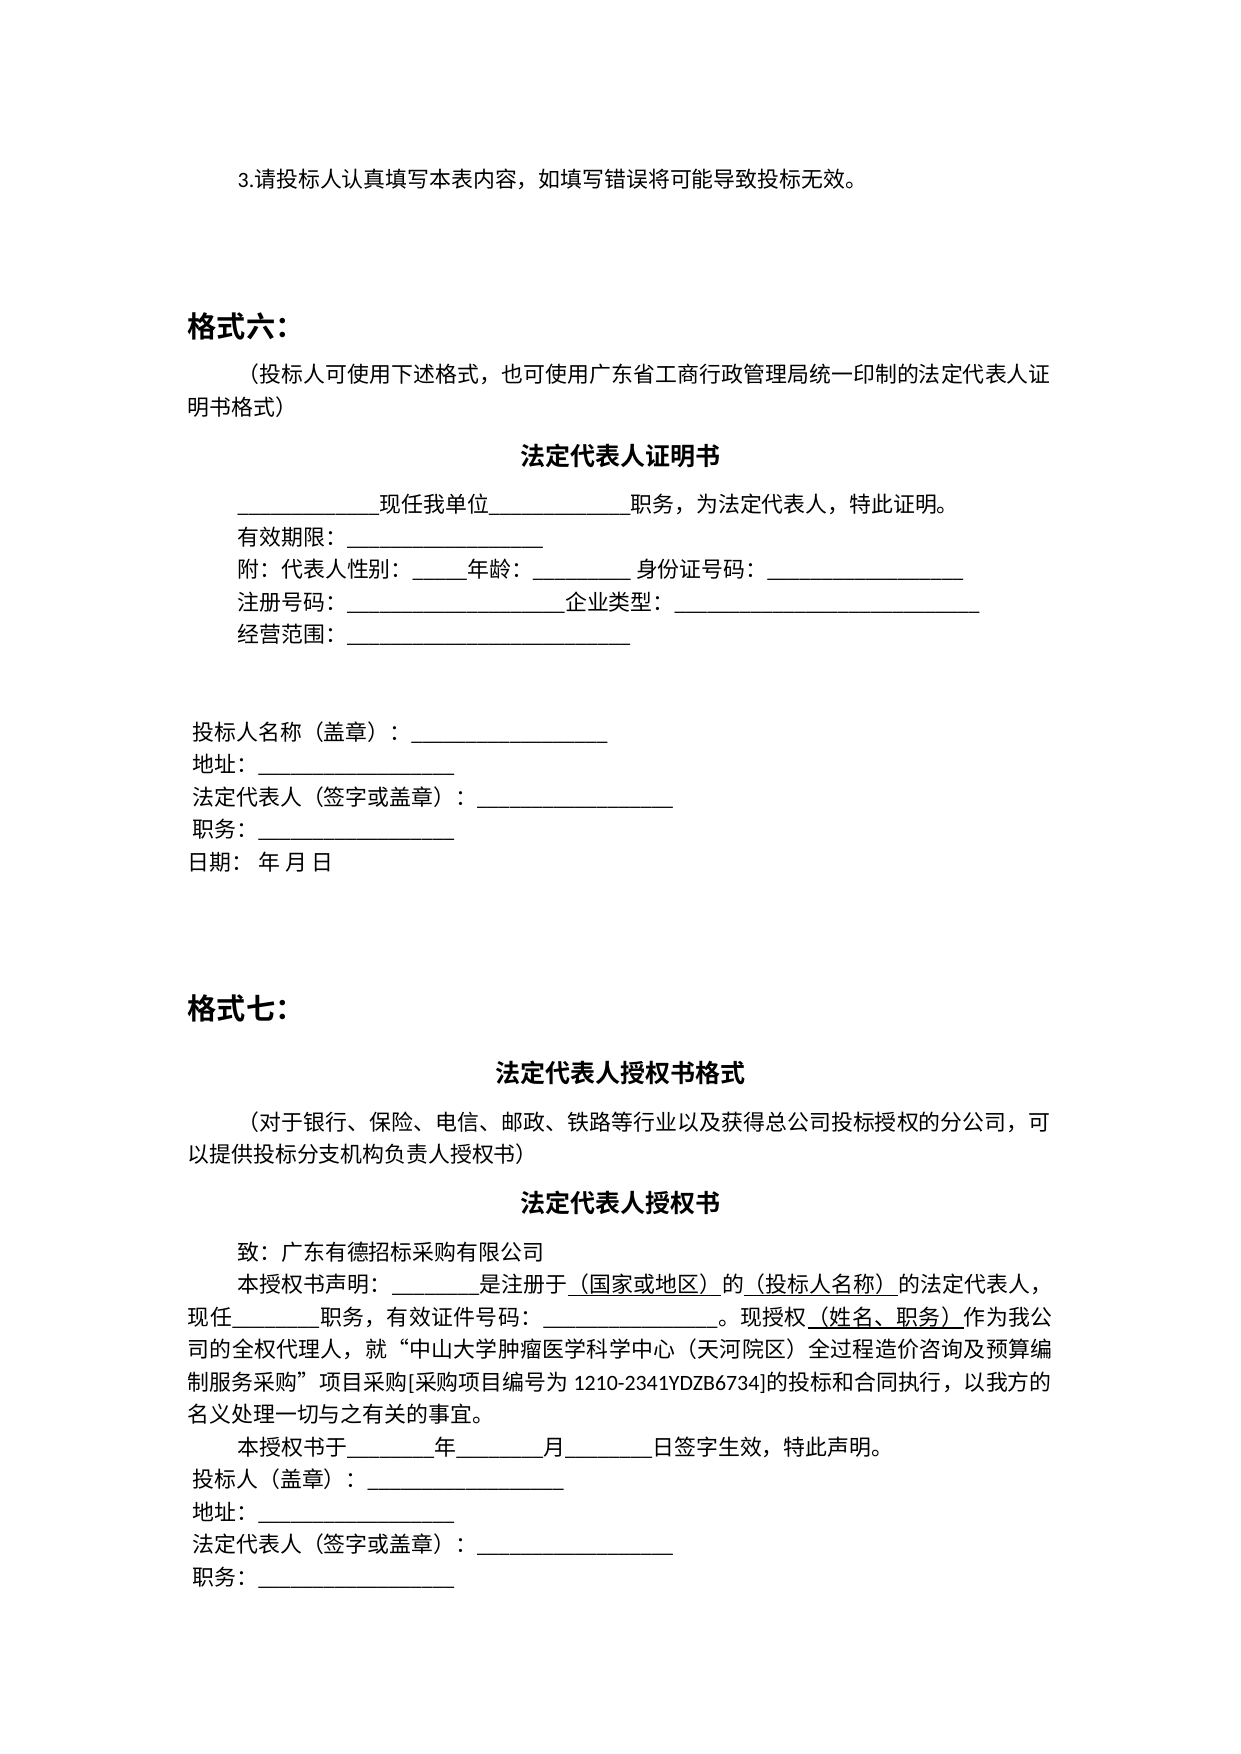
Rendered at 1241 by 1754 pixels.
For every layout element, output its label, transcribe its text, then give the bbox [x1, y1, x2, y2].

text 格式七： [187, 974, 1053, 1039]
text （投标人可使用下述格式，也可使用广东省工商行政管理局统一印制的法定代表人证明书格式） [187, 357, 1053, 422]
text 附：代表人性别：_____年龄：_________ 身份证号码：__________________ [187, 552, 1053, 584]
text 职务：__________________ [187, 812, 1053, 844]
text 本授权书声明：________是注册于（国家或地区）的（投标人名称）的法定代表人，现任________职务，有效证件号码：________________。现授权（姓名、职务）作为我公司的全权代理人，就“中山大学肿瘤医学科学中心（天河院区）全过程造价咨询及预算编制服务采购”项目采购[采购项目编号为1210-2341YDZB6734]的投标和合同执行，以我方的名义处理一切与之有关的事宜。 [187, 1267, 1053, 1429]
text （对于银行、保险、电信、邮政、铁路等行业以及获得总公司投标授权的分公司，可以提供投标分支机构负责人授权书） [187, 1104, 1053, 1169]
text 投标人（盖章）：__________________ [187, 1462, 1053, 1494]
text 法定代表人（签字或盖章）：__________________ [187, 1527, 1053, 1559]
text _____________现任我单位_____________职务，为法定代表人，特此证明。 [187, 487, 1053, 519]
text 注册号码：____________________企业类型：____________________________ [187, 584, 1053, 617]
text 地址：__________________ [187, 1494, 1053, 1527]
text 格式六： [187, 292, 1053, 357]
text 法定代表人授权书格式 [187, 1039, 1053, 1104]
text 日期： 年 月 日 [187, 844, 1053, 877]
text 致：广东有德招标采购有限公司 [187, 1234, 1053, 1267]
text 法定代表人授权书 [187, 1169, 1053, 1234]
text 本授权书于________年________月________日签字生效，特此声明。 [187, 1429, 1053, 1462]
text 地址：__________________ [187, 747, 1053, 779]
text 职务：__________________ [187, 1559, 1053, 1592]
text 法定代表人（签字或盖章）：__________________ [187, 779, 1053, 812]
text 3.请投标人认真填写本表内容，如填写错误将可能导致投标无效。 [187, 162, 1053, 194]
text 投标人名称（盖章）：__________________ [187, 714, 1053, 747]
text 有效期限：__________________ [187, 519, 1053, 552]
text 经营范围：__________________________ [187, 617, 1053, 649]
text 法定代表人证明书 [187, 422, 1053, 487]
